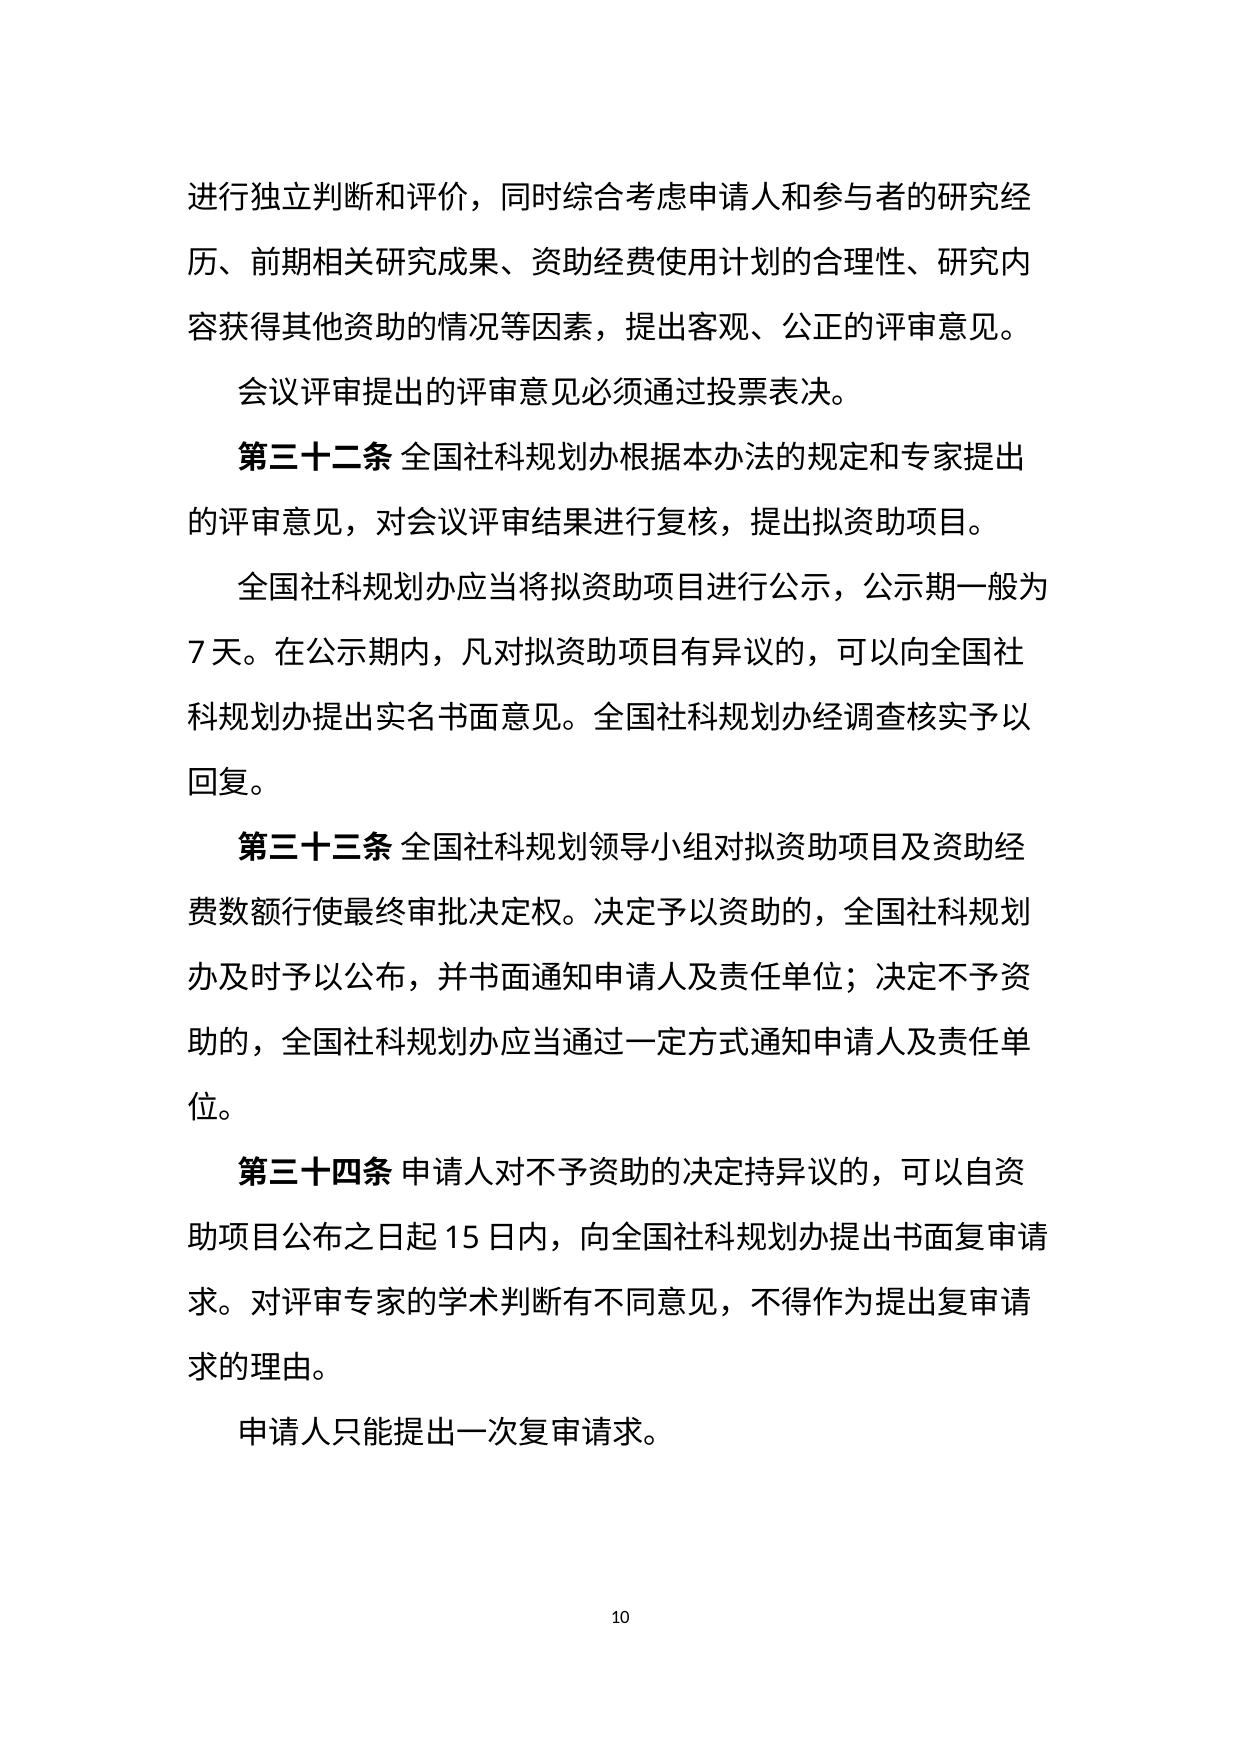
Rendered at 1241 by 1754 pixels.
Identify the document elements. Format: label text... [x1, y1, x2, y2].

text 全国社科规划办应当将拟资助项目进行公示，公示期一般为7天。在公示期内，凡对拟资助项目有异议的，可以向全国社科规划办提出实名书面意见。全国社科规划办经调查核实予以回复。 [187, 552, 1053, 812]
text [187, 162, 1053, 357]
text 申请人只能提出一次复审请求。 [187, 1397, 1053, 1462]
text 第三十二条 全国社科规划办根据本办法的规定和专家提出的评审意见，对会议评审结果进行复核，提出拟资助项目。 [187, 422, 1053, 552]
text 第三十四条 申请人对不予资助的决定持异议的，可以自资助项目公布之日起15日内，向全国社科规划办提出书面复审请求。对评审专家的学术判断有不同意见，不得作为提出复审请求的理由。 [187, 1137, 1053, 1397]
text 第三十三条 全国社科规划领导小组对拟资助项目及资助经费数额行使最终审批决定权。决定予以资助的，全国社科规划办及时予以公布，并书面通知申请人及责任单位；决定不予资助的，全国社科规划办应当通过一定方式通知申请人及责任单位。 [187, 812, 1053, 1137]
text 会议评审提出的评审意见必须通过投票表决。 [187, 357, 1053, 422]
